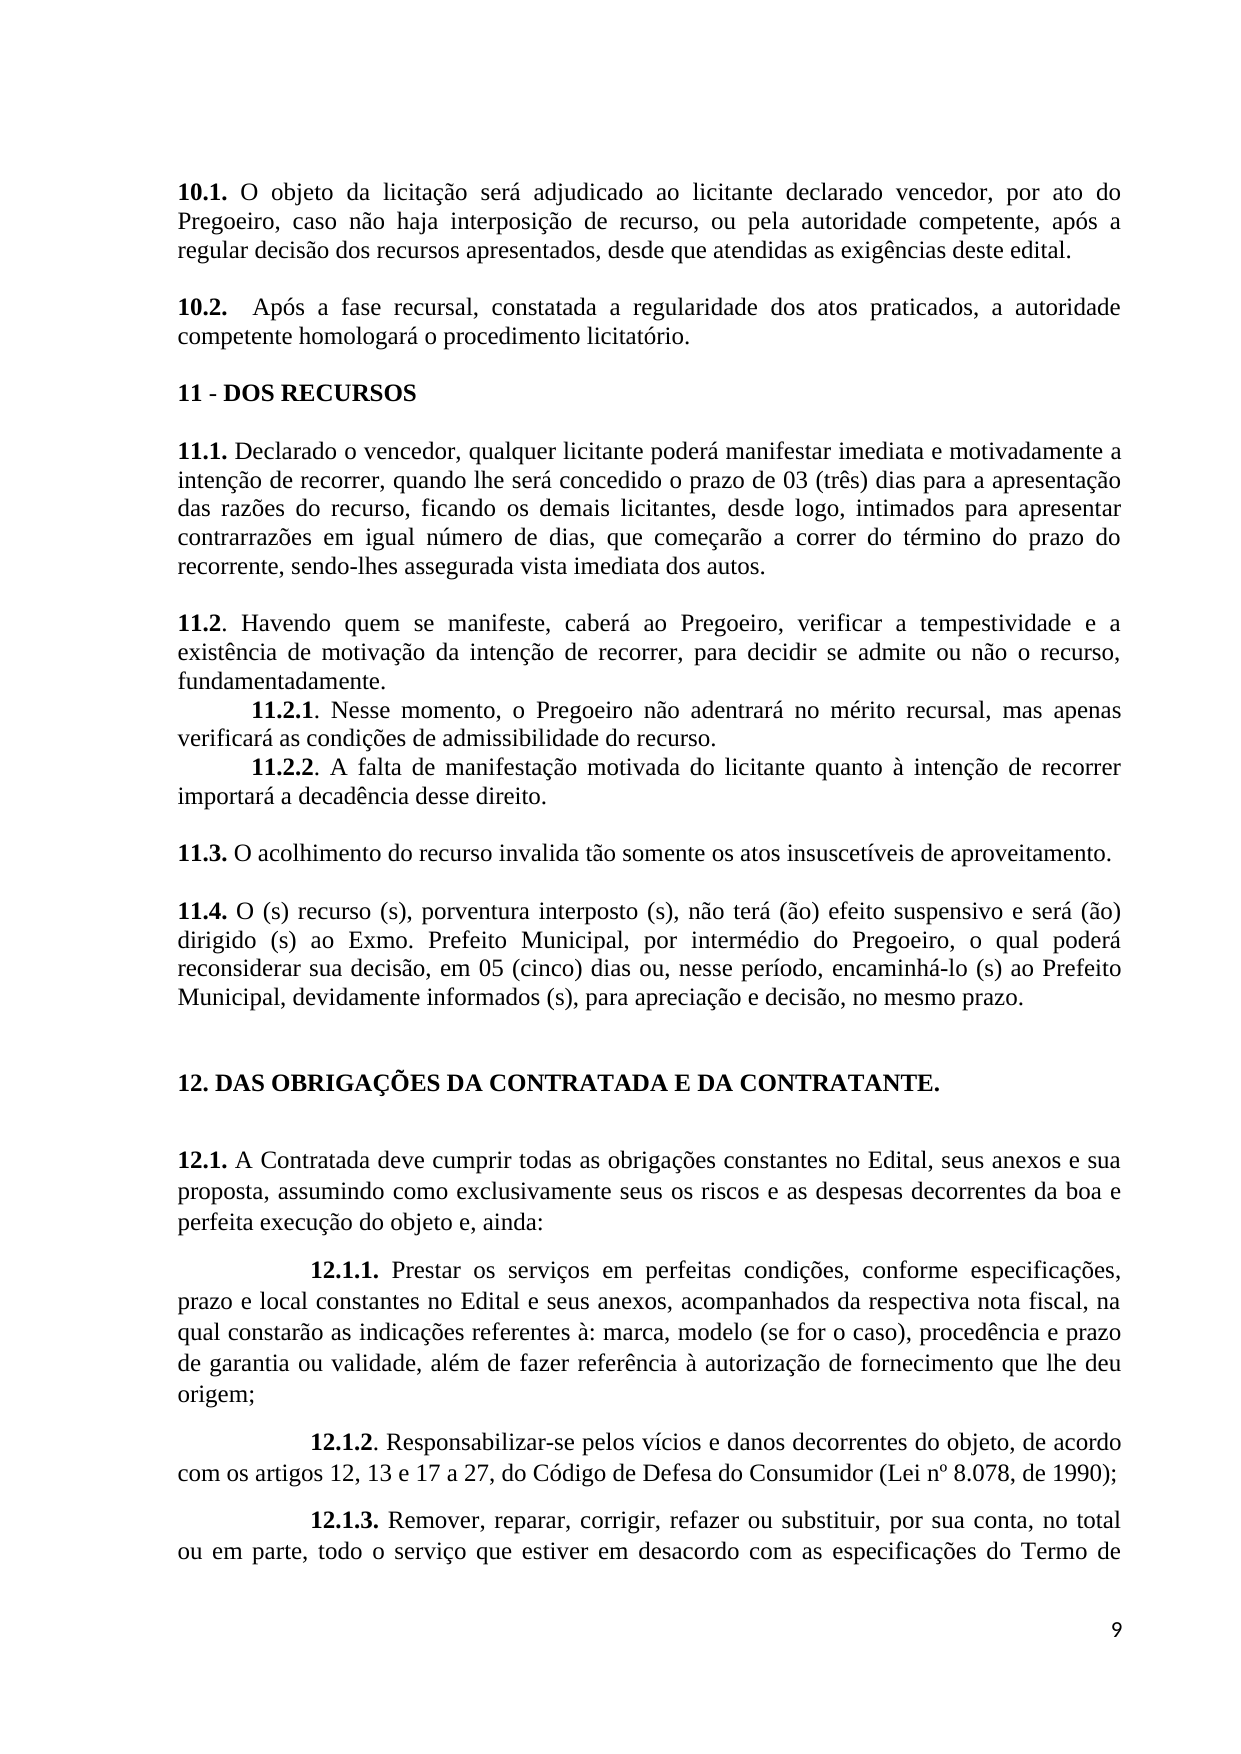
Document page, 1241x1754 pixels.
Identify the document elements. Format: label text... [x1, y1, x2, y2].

text 11.3. O acolhimento do recurso invalida tão somente os atos insuscetíveis de aproveitamento. [177, 838, 1122, 867]
text 12. DAS OBRIGAÇÕES DA CONTRATADA E DA CONTRATANTE. [177, 1068, 1122, 1097]
text 12.1.2. Responsabilizar-se pelos vícios e danos decorrentes do objeto, de acordo com os artigos 12, 13 e 17 a 27, do Código de Defesa do Consumidor (Lei nº 8.078, de 1990); [177, 1427, 1122, 1486]
text 11.4. O (s) recurso (s), porventura interposto (s), não terá (ão) efeito suspensivo e será (ão) dirigido (s) ao Exmo. Prefeito Municipal, por intermédio do Pregoeiro, o qual poderá reconsiderar sua decisão, em 05 (cinco) dias ou, nesse período, encaminhá-lo (s) ao Prefeito Municipal, devidamente informados (s), para apreciação e decisão, no mesmo prazo. [177, 896, 1122, 1011]
text 11.1. Declarado o vencedor, qualquer licitante poderá manifestar imediata e motivadamente a intenção de recorrer, quando lhe será concedido o prazo de 03 (três) dias para a apresentação das razões do recurso, ficando os demais licitantes, desde logo, intimados para apresentar contrarrazões em igual número de dias, que começarão a correr do término do prazo do recorrente, sendo-lhes assegurada vista imediata dos autos. [177, 436, 1122, 580]
text 11.2.2. A falta de manifestação motivada do licitante quanto à intenção de recorrer importará a decadência desse direito. [177, 752, 1122, 810]
text 10.2. Após a fase recursal, constatada a regularidade dos atos praticados, a autoridade competente homologará o procedimento licitatório. [177, 292, 1122, 350]
text 12.1. A Contratada deve cumprir todas as obrigações constantes no Edital, seus anexos e sua proposta, assumindo como exclusivamente seus os riscos e as despesas decorrentes da boa e perfeita execução do objeto e, ainda: [177, 1145, 1122, 1236]
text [177, 1505, 1122, 1565]
text 11 - DOS RECURSOS [177, 378, 1122, 407]
text 12.1.1. Prestar os serviços em perfeitas condições, conforme especificações, prazo e local constantes no Edital e seus anexos, acompanhados da respectiva nota fiscal, na qual constarão as indicações referentes à: marca, modelo (se for o caso), procedência e prazo de garantia ou validade, além de fazer referência à autorização de fornecimento que lhe deu origem; [177, 1255, 1122, 1408]
text 11.2. Havendo quem se manifeste, caberá ao Pregoeiro, verificar a tempestividade e a existência de motivação da intenção de recorrer, para decidir se admite ou não o recurso, fundamentadamente. [177, 608, 1122, 695]
text 11.2.1. Nesse momento, o Pregoeiro não adentrará no mérito recursal, mas apenas verificará as condições de admissibilidade do recurso. [177, 695, 1122, 752]
text 10.1. O objeto da licitação será adjudicado ao licitante declarado vencedor, por ato do Pregoeiro, caso não haja interposição de recurso, ou pela autoridade competente, após a regular decisão dos recursos apresentados, desde que atendidas as exigências deste edital. [177, 177, 1122, 263]
